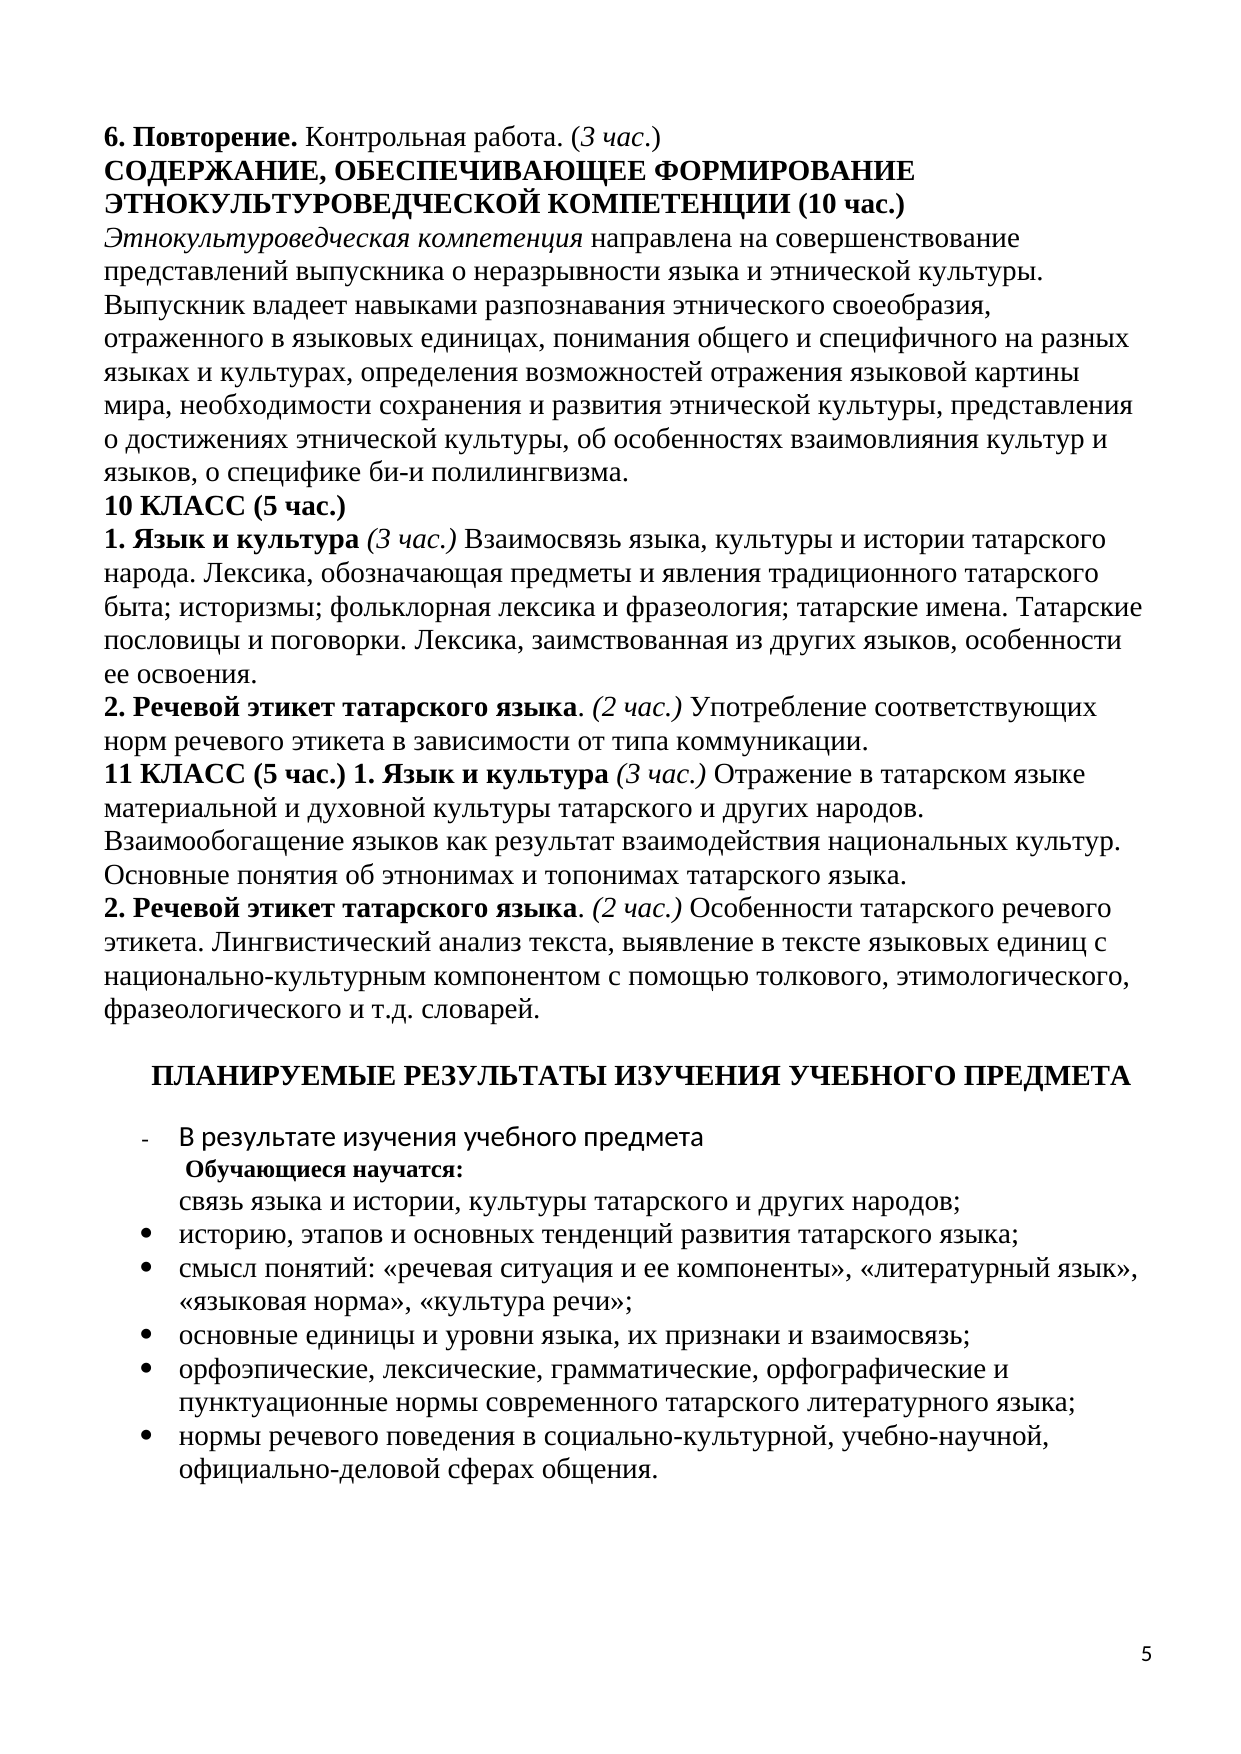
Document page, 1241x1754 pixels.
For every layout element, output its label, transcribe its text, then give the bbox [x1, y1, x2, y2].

list орфоэпические, лексические, грамматические, орфографические и пунктуационные нормы современного татарского литературного языка; [141, 1351, 1152, 1418]
text связь языка и истории, культуры татарского и других народов; [178, 1183, 1152, 1216]
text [103, 119, 1152, 1025]
list нормы речевого поведения в социально-культурной, учебно-научной, официально-деловой сферах общения. [141, 1418, 1152, 1485]
list историю, этапов и основных тенденций развития татарского языка; [141, 1216, 1152, 1250]
list смысл понятий: «речевая ситуация и ее компоненты», «литературный язык», «языковая норма», «культура речи»; [141, 1250, 1152, 1317]
list В результате изучения учебного предмета [141, 1118, 1152, 1154]
text Обучающиеся научатся: [178, 1154, 1152, 1183]
list основные единицы и уровни языка, их признаки и взаимосвязь; [141, 1317, 1152, 1351]
text ПЛАНИРУЕМЫЕ РЕЗУЛЬТАТЫ ИЗУЧЕНИЯ УЧЕБНОГО ПРЕДМЕТА [131, 1058, 1152, 1092]
